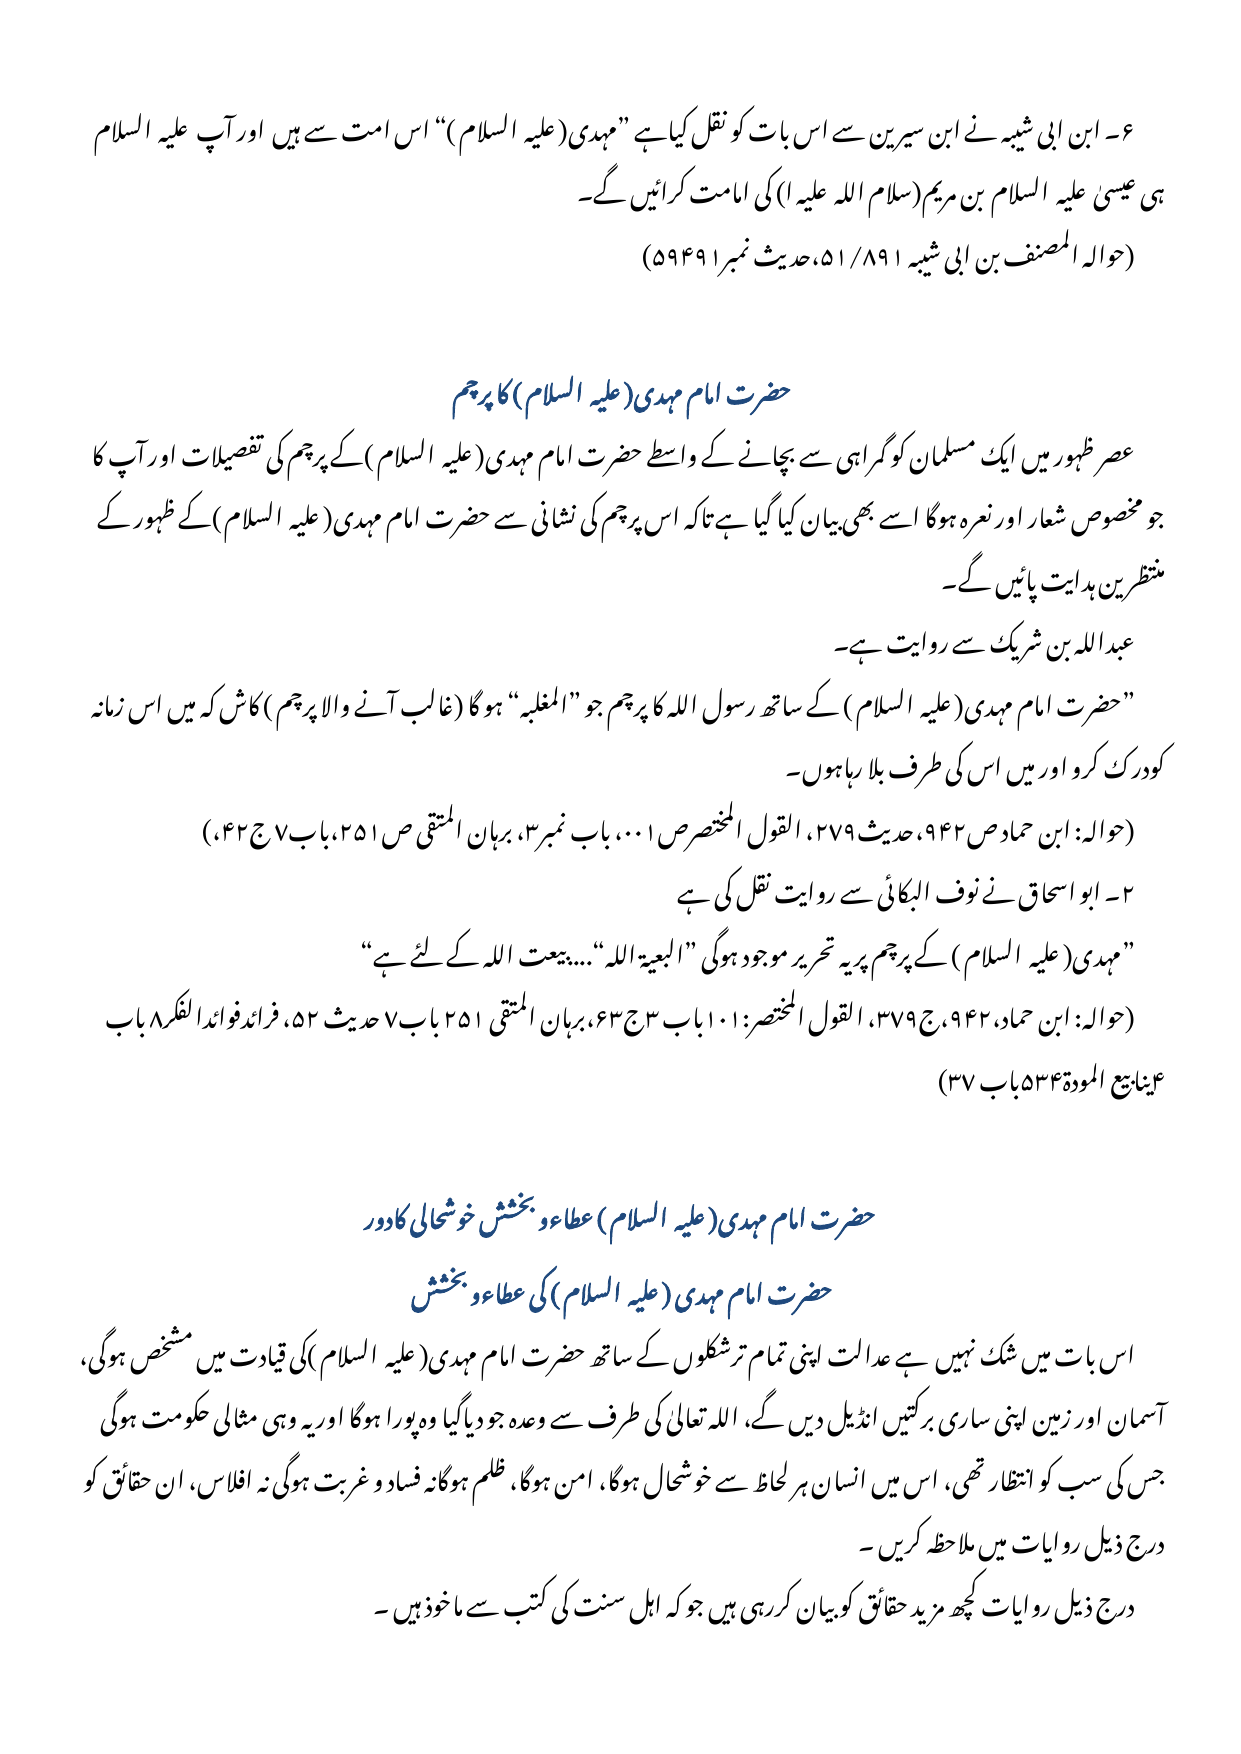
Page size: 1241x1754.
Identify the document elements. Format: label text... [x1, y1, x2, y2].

text (حوالہ المصنف بن ابی شیبہ ۵۱/۸۹۱،حدیث نمبر۵۹۴۹۱) [75, 219, 1165, 281]
subtitle حضرت امام مہدی( علیہ السلام ) کا پرچم [75, 356, 1165, 419]
text ۲۔ ابو اسحاق نے نوف البکائی سے روایت نقل کی ہے [75, 856, 1165, 919]
text ”مہدی( علیہ السلام ) کے پرچم پر یہ تحریر موجود ہوگی ”البعیة اللہ“....بیعت اللہ کے لئے ہے“ [75, 919, 1165, 981]
text (حوالہ: ابن حماد،۹۴۲،ج۳۷۹، القول المختصر:۱۰۱باب ۳ج۶۳،برہان المتقی ۲۵۱ باب۷ حدیث ۵۲، فرائدفوائدالفکر۸ باب ۴ینابیع المودة۵۳۴باب ۳۷) [75, 981, 1165, 1106]
text (حوالہ: ابن حماد ص۹۴۲،حدیث۲۷۹، القول المختصرص۰۰۱، باب نمبر۳، برہان المتقی ص۲۵۱،باب۷ ج۴۲،) [75, 794, 1165, 856]
text عصر ظہور میں ایک مسلمان کو گمراہی سے بچانے کے واسطے حضرت امام مہدی( علیہ السلام )کے پرچم کی تفصیلات اور آپ کا جو مخصوص شعار اور نعرہ ہوگا اسے بھی بیان کیا گیا ہے تاکہ اس پرچم کی نشانی سے حضرت امام مہدی( علیہ السلام )کے ظہور کے منتظرین ہدایت پائیں گے۔ [75, 419, 1165, 606]
text عبداللہ بن شریک سے روایت ہے۔ [75, 606, 1165, 669]
text اس بات میں شک نہیں ہے عدالت اپنی تمام ترشکلوں کے ساتھ حضرت امام مہدی( علیہ السلام )کی قیادت میں مشخص ہوگی، آسمان اور زمین اپنی ساری برکتیں انڈیل دیں گے، اللہ تعالیٰ کی طرف سے وعدہ جو دیاگیا وہ پورا ہوگا اور یہ وہی مثالی حکومت ہوگی جس کی سب کو انتظار تھی، اس میں انسان ہر لحاظ سے خوشحال ہوگا، امن ہوگا، ظلم ہوگانہ فساد و غربت ہوگی نہ افلاس، ان حقائق کو درج ذیل روایات میں ملاحظہ کریں ۔ [75, 1319, 1165, 1569]
text ۶۔ ابن ابی شیبہ نے ابن سیرین سے اس بات کو نقل کیاہے ”مہدی( علیہ السلام )“ اس امت سے ہیں اور آپ علیہ السلام ہی عیسیٰ علیہ السلام بن مریم(سلام اللہ علیہ ا) کی امامت کرائیں گے۔ [75, 94, 1165, 219]
subtitle حضرت امام مہدی ( علیہ السلام ) کی عطاءو بخشش [75, 1256, 1165, 1319]
text ”حضرت امام مہدی( علیہ السلام ) کے ساتھ رسول اللہ کا پرچم جو ”المغلبہ“ ہو گا (غالب آنے والا پرچم ) کاش کہ میں اس زمانہ کودرک کرو اور میں اس کی طرف بلا رہاہوں۔ [75, 669, 1165, 794]
text درج ذیل روایات کچھ مزید حقائق کوبیان کررہی ہیں جو کہ اہل سنت کی کتب سے ماخوذ ہیں ۔ [75, 1569, 1165, 1631]
subtitle حضرت امام مہدی( علیہ السلام ) عطاءو بخشش خوشحالی کادور [75, 1181, 1165, 1244]
